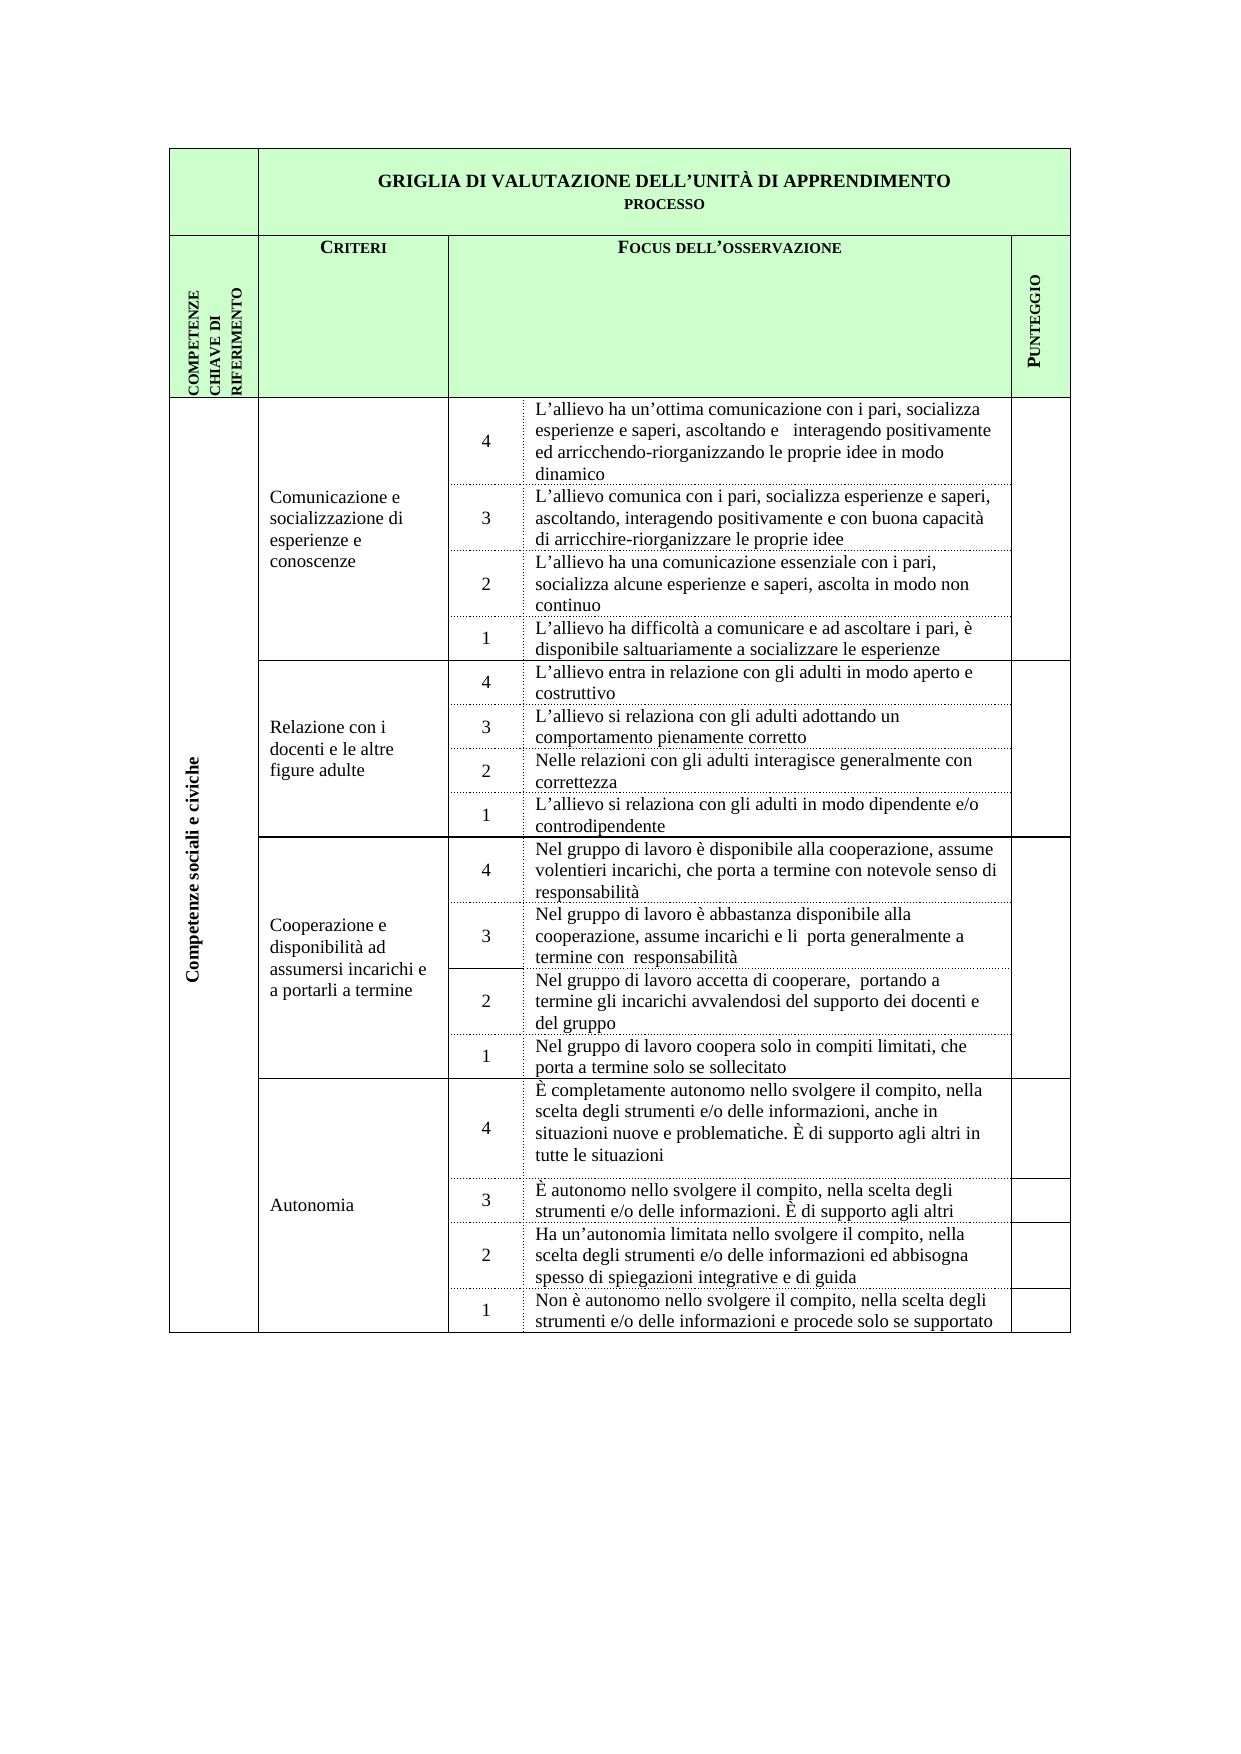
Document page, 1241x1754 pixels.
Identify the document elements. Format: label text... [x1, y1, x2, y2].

table_cell [1012, 1079, 1070, 1177]
table_cell 4 [449, 398, 524, 484]
table_cell Nelle relazioni con gli adulti interagisce generalmente con correttezza [524, 748, 1011, 792]
table_cell È autonomo nello svolgere il compito, nella scelta degli strumenti e/o delle informazioni. È di supporto agli altri [524, 1178, 1011, 1222]
table_cell 1 [449, 616, 524, 660]
table_cell 4 [449, 1079, 524, 1177]
table_cell Cooperazione e disponibilità ad assumersi incarichi e a portarli a termine [259, 838, 448, 1078]
table_cell [1012, 398, 1070, 660]
table_cell Nel gruppo di lavoro accetta di cooperare, portando a termine gli incarichi avvalendosi del supporto dei docenti e del gruppo [524, 968, 1011, 1033]
table_cell Nel gruppo di lavoro è abbastanza disponibile alla cooperazione, assume incarichi e li porta generalmente a termine con responsabilità [524, 902, 1011, 968]
table_cell competenze chiave di riferimento [170, 236, 258, 397]
table_cell [1012, 1179, 1070, 1222]
table_cell 2 [449, 550, 524, 616]
table_cell 3 [449, 902, 524, 968]
table_cell Criteri [259, 236, 448, 397]
table_cell L’allievo ha un’ottima comunicazione con i pari, socializza esperienze e saperi, ascoltando e interagendo positivamente ed arricchendo-riorganizzando le proprie idee in modo dinamico [524, 398, 1011, 484]
table_cell [1012, 1289, 1070, 1332]
table_cell 2 [449, 1222, 524, 1287]
table_cell Competenze sociali e civiche [170, 398, 258, 1332]
table_cell 2 [449, 969, 524, 1033]
table_cell [1012, 661, 1070, 836]
table_cell 3 [449, 484, 524, 550]
table_cell L’allievo si relaziona con gli adulti in modo dipendente e/o controdipendente [524, 792, 1011, 836]
table_cell L’allievo si relaziona con gli adulti adottando un comportamento pienamente corretto [524, 704, 1011, 748]
table_cell 1 [449, 1288, 524, 1332]
table_cell 4 [449, 661, 524, 704]
table_header [170, 149, 258, 235]
table_cell [1012, 1223, 1070, 1287]
table_cell L’allievo ha difficoltà a comunicare e ad ascoltare i pari, è disponibile saltuariamente a socializzare le esperienze [524, 616, 1011, 660]
table_cell Relazione con i docenti e le altre figure adulte [259, 661, 448, 836]
table_cell Autonomia [259, 1079, 448, 1332]
table_cell 1 [449, 792, 524, 836]
table_cell L’allievo comunica con i pari, socializza esperienze e saperi, ascoltando, interagendo positivamente e con buona capacità di arricchire-riorganizzare le proprie idee [524, 484, 1011, 550]
table_cell Ha un’autonomia limitata nello svolgere il compito, nella scelta degli strumenti e/o delle informazioni ed abbisogna spesso di spiegazioni integrative e di guida [524, 1222, 1011, 1287]
table_cell È completamente autonomo nello svolgere il compito, nella scelta degli strumenti e/o delle informazioni, anche in situazioni nuove e problematiche. È di supporto agli altri in tutte le situazioni [524, 1079, 1011, 1177]
table_cell 4 [449, 838, 524, 902]
table_cell L’allievo ha una comunicazione essenziale con i pari, socializza alcune esperienze e saperi, ascolta in modo non continuo [524, 550, 1011, 616]
table_cell [1012, 838, 1070, 1078]
table_cell Nel gruppo di lavoro è disponibile alla cooperazione, assume volentieri incarichi, che porta a termine con notevole senso di responsabilità [524, 838, 1011, 902]
table_cell 2 [449, 748, 524, 792]
table_cell Nel gruppo di lavoro coopera solo in compiti limitati, che porta a termine solo se sollecitato [524, 1034, 1011, 1078]
table_cell L’allievo entra in relazione con gli adulti in modo aperto e costruttivo [524, 661, 1011, 704]
table_cell 3 [449, 704, 524, 748]
table_cell 1 [449, 1034, 524, 1078]
table_cell Non è autonomo nello svolgere il compito, nella scelta degli strumenti e/o delle informazioni e procede solo se supportato [524, 1288, 1011, 1332]
table_header GRIGLIA DI VALUTAZIONE DELL’UNITÀ DI APPRENDIMENTO processo [259, 149, 1070, 235]
table_cell Comunicazione e socializzazione di esperienze e conoscenze [259, 398, 448, 660]
table_cell 3 [449, 1178, 524, 1222]
table_cell Punteggio [1012, 236, 1070, 397]
table_cell Focus dell’osservazione [449, 236, 1011, 397]
